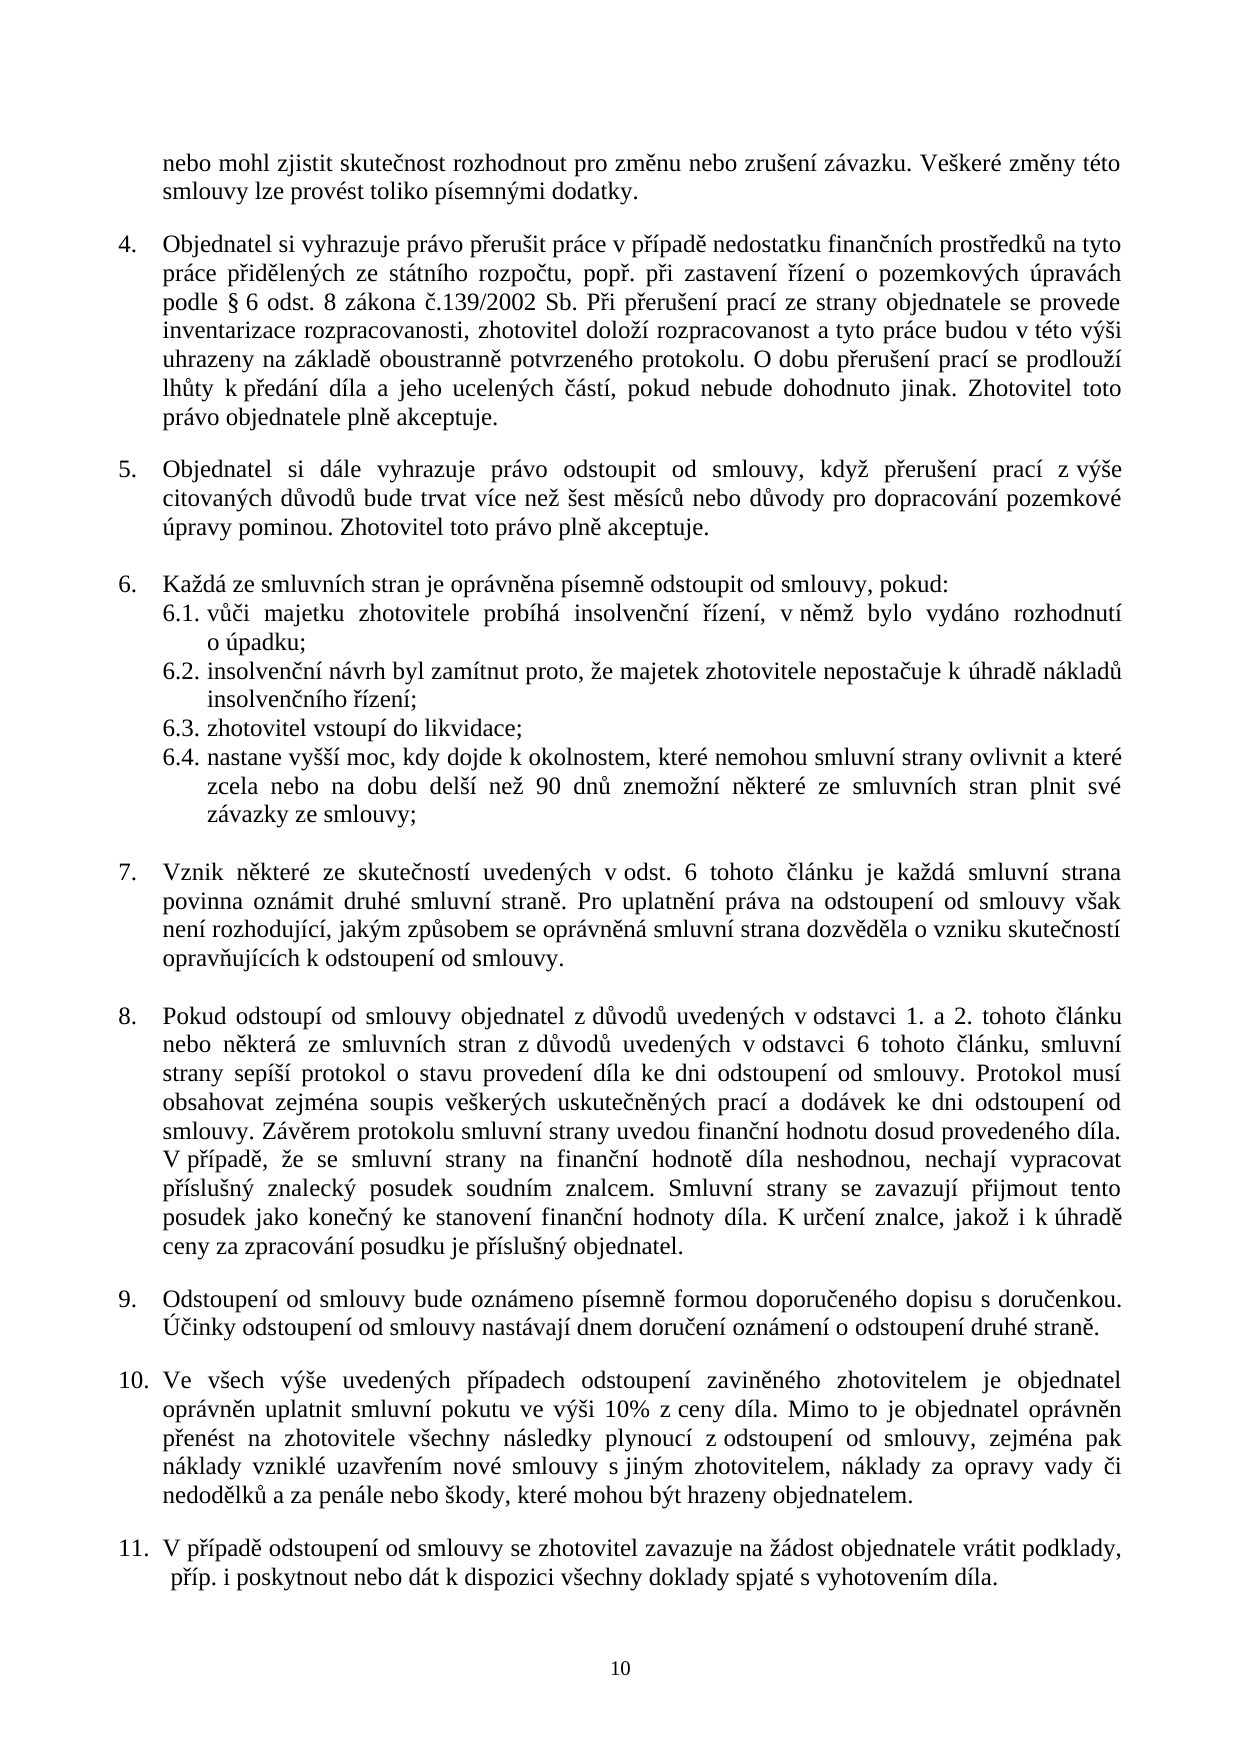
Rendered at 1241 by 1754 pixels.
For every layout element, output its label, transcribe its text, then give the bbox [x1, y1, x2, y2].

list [118, 148, 1122, 205]
list Objednatel si vyhrazuje právo přerušit práce v případě nedostatku finančních prostředků na tyto práce přidělených ze státního rozpočtu, popř. při zastavení řízení o pozemkových úpravách podle § 6 odst. 8 zákona č.139/2002 Sb. Při přerušení prací ze strany objednatele se provede inventarizace rozpracovanosti, zhotovitel doloží rozpracovanost a tyto práce budou v této výši uhrazeny na základě oboustranně potvrzeného protokolu. O dobu přerušení prací se prodlouží lhůty k předání díla a jeho ucelených částí, pokud nebude dohodnuto jinak. Zhotovitel toto právo objednatele plně akceptuje. [118, 229, 1122, 431]
list insolvenční návrh byl zamítnut proto, že majetek zhotovitele nepostačuje k úhradě nákladů insolvenčního řízení; [162, 656, 1122, 713]
list Každá ze smluvních stran je oprávněna písemně odstoupit od smlouvy, pokud: [118, 569, 1122, 598]
list Odstoupení od smlouvy bude oznámeno písemně formou doporučeného dopisu s doručenkou. Účinky odstoupení od smlouvy nastávají dnem doručení oznámení o odstoupení druhé straně. [118, 1284, 1122, 1341]
list nastane vyšší moc, kdy dojde k okolnostem, které nemohou smluvní strany ovlivnit a které zcela nebo na dobu delší než 90 dnů znemožní některé ze smluvních stran plnit své závazky ze smlouvy; [162, 742, 1122, 828]
list Ve všech výše uvedených případech odstoupení zaviněného zhotovitelem je objednatel oprávněn uplatnit smluvní pokutu ve výši 10% z ceny díla. Mimo to je objednatel oprávněn přenést na zhotovitele všechny následky plynoucí z odstoupení od smlouvy, zejména pak náklady vzniklé uzavřením nové smlouvy s jiným zhotovitelem, náklady za opravy vady či nedodělků a za penále nebo škody, které mohou být hrazeny objednatelem. [118, 1365, 1122, 1509]
list Pokud odstoupí od smlouvy objednatel z důvodů uvedených v odstavci 2. tohoto článku nebo některá ze smluvních stran z důvodů uvedených v odstavci 6 tohoto článku, smluvní strany sepíší protokol o stavu provedení díla ke dni odstoupení od smlouvy. Protokol musí obsahovat zejména soupis veškerých uskutečněných prací a dodávek ke dni odstoupení od smlouvy. Závěrem protokolu smluvní strany uvedou finanční hodnotu dosud provedeného díla. V případě, že se smluvní strany na finanční hodnotě díla neshodnou, nechají vypracovat příslušný znalecký posudek soudním znalcem. Smluvní strany se zavazují přijmout tento posudek jako konečný ke stanovení finanční hodnoty díla. K určení znalce, jakož i k úhradě ceny za zpracování posudku je příslušný objednatel. [118, 1001, 1122, 1259]
list V případě odstoupení od smlouvy se zhotovitel zavazuje na žádost objednatele vrátit podklady, příp. i poskytnout nebo dát k dispozici všechny doklady spjaté s vyhotovením díla. [118, 1533, 1122, 1591]
list Vznik některé ze skutečností uvedených v odst. 6 tohoto článku je každá smluvní strana povinna oznámit druhé smluvní straně. Pro uplatnění práva na odstoupení od smlouvy však není rozhodující, jakým způsobem se oprávněná smluvní strana dozvěděla o vzniku skutečností opravňujících k odstoupení od smlouvy. [118, 857, 1122, 972]
list vůči majetku zhotovitele probíhá insolvenční řízení, v němž bylo vydáno rozhodnutí o úpadku; [162, 598, 1122, 656]
list zhotovitel vstoupí do likvidace; [162, 713, 1122, 742]
list Objednatel si dále vyhrazuje právo odstoupit od smlouvy, když přerušení prací z výše citovaných důvodů bude trvat více než šest měsíců nebo důvody pro dopracování pozemkové úpravy pominou. Zhotovitel toto právo plně akceptuje. [118, 454, 1122, 541]
